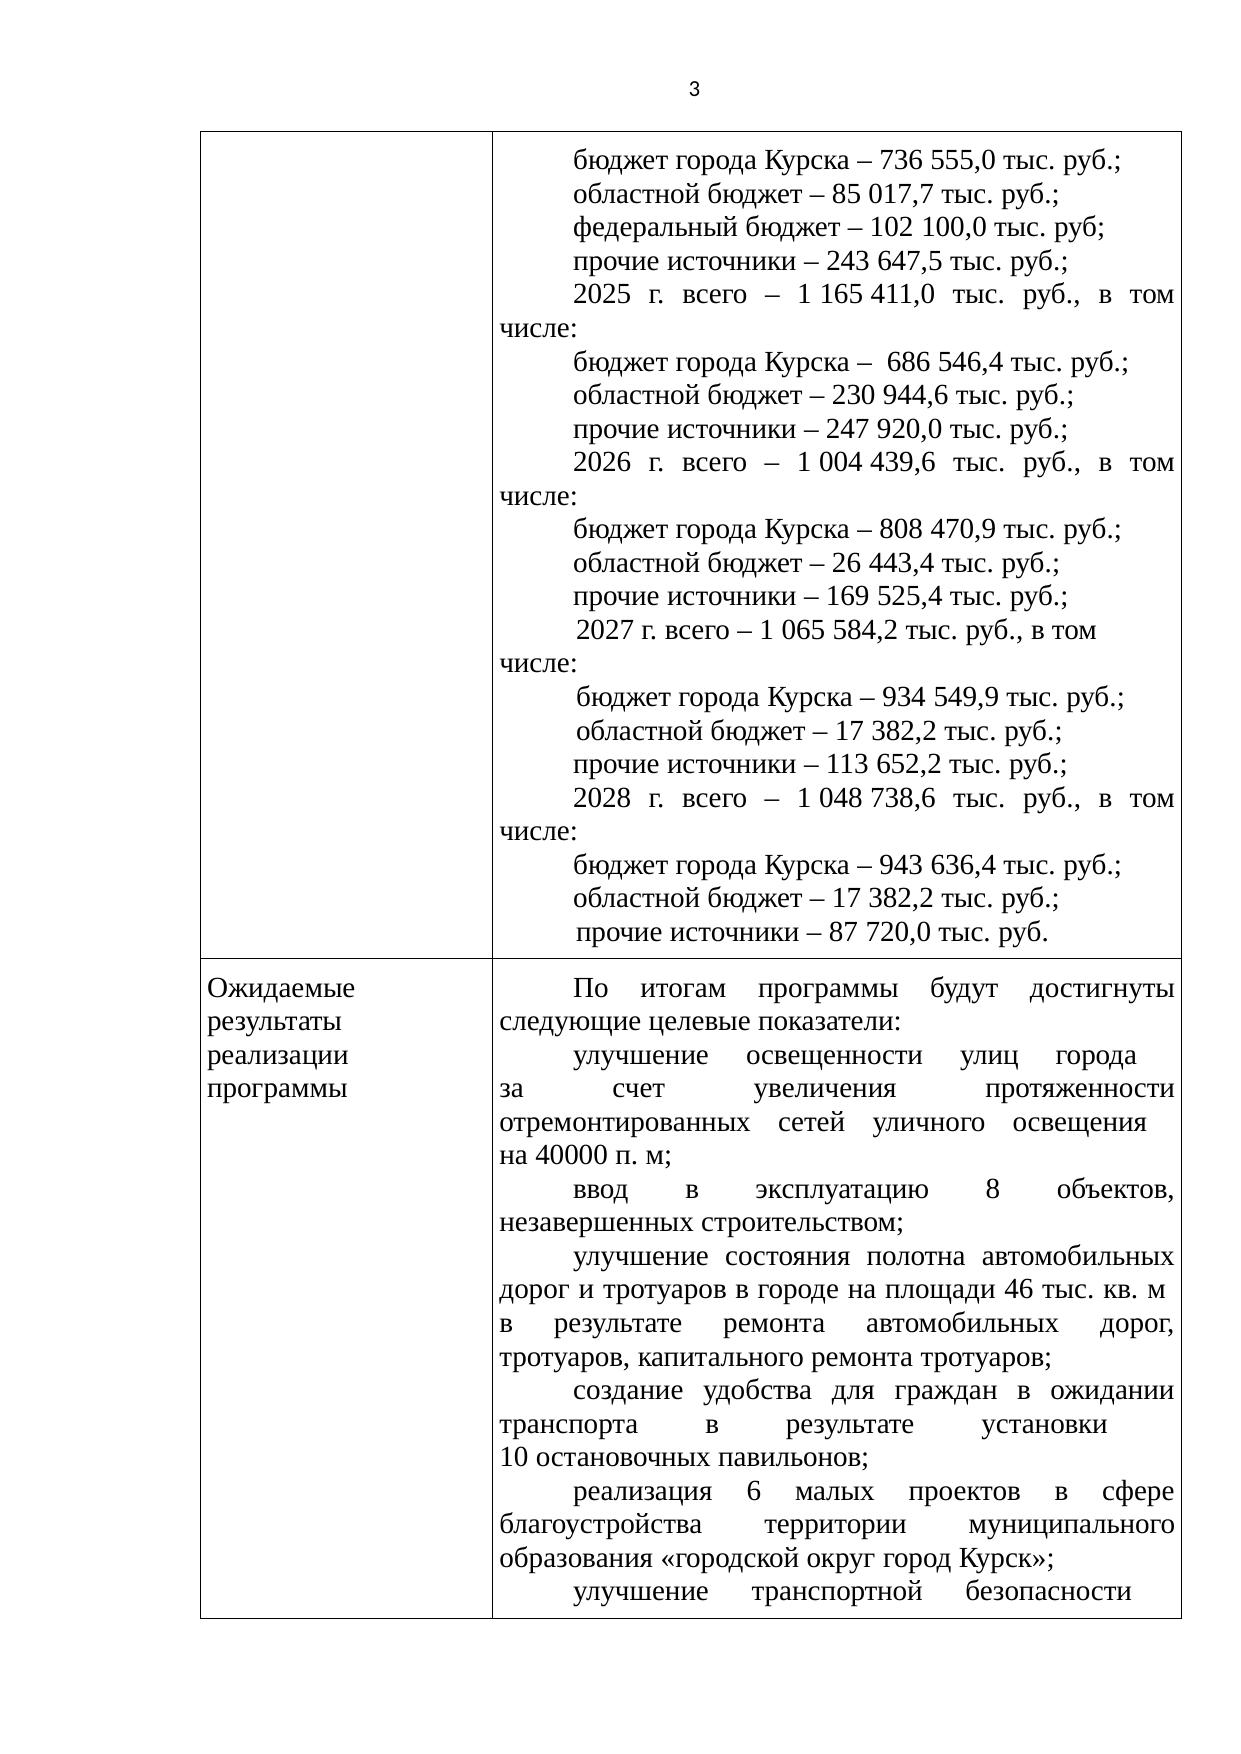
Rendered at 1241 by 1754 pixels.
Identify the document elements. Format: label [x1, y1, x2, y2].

table_cell [201, 132, 492, 958]
table_cell [201, 959, 492, 1618]
table_cell [493, 132, 1181, 958]
table_cell [493, 959, 1181, 1618]
